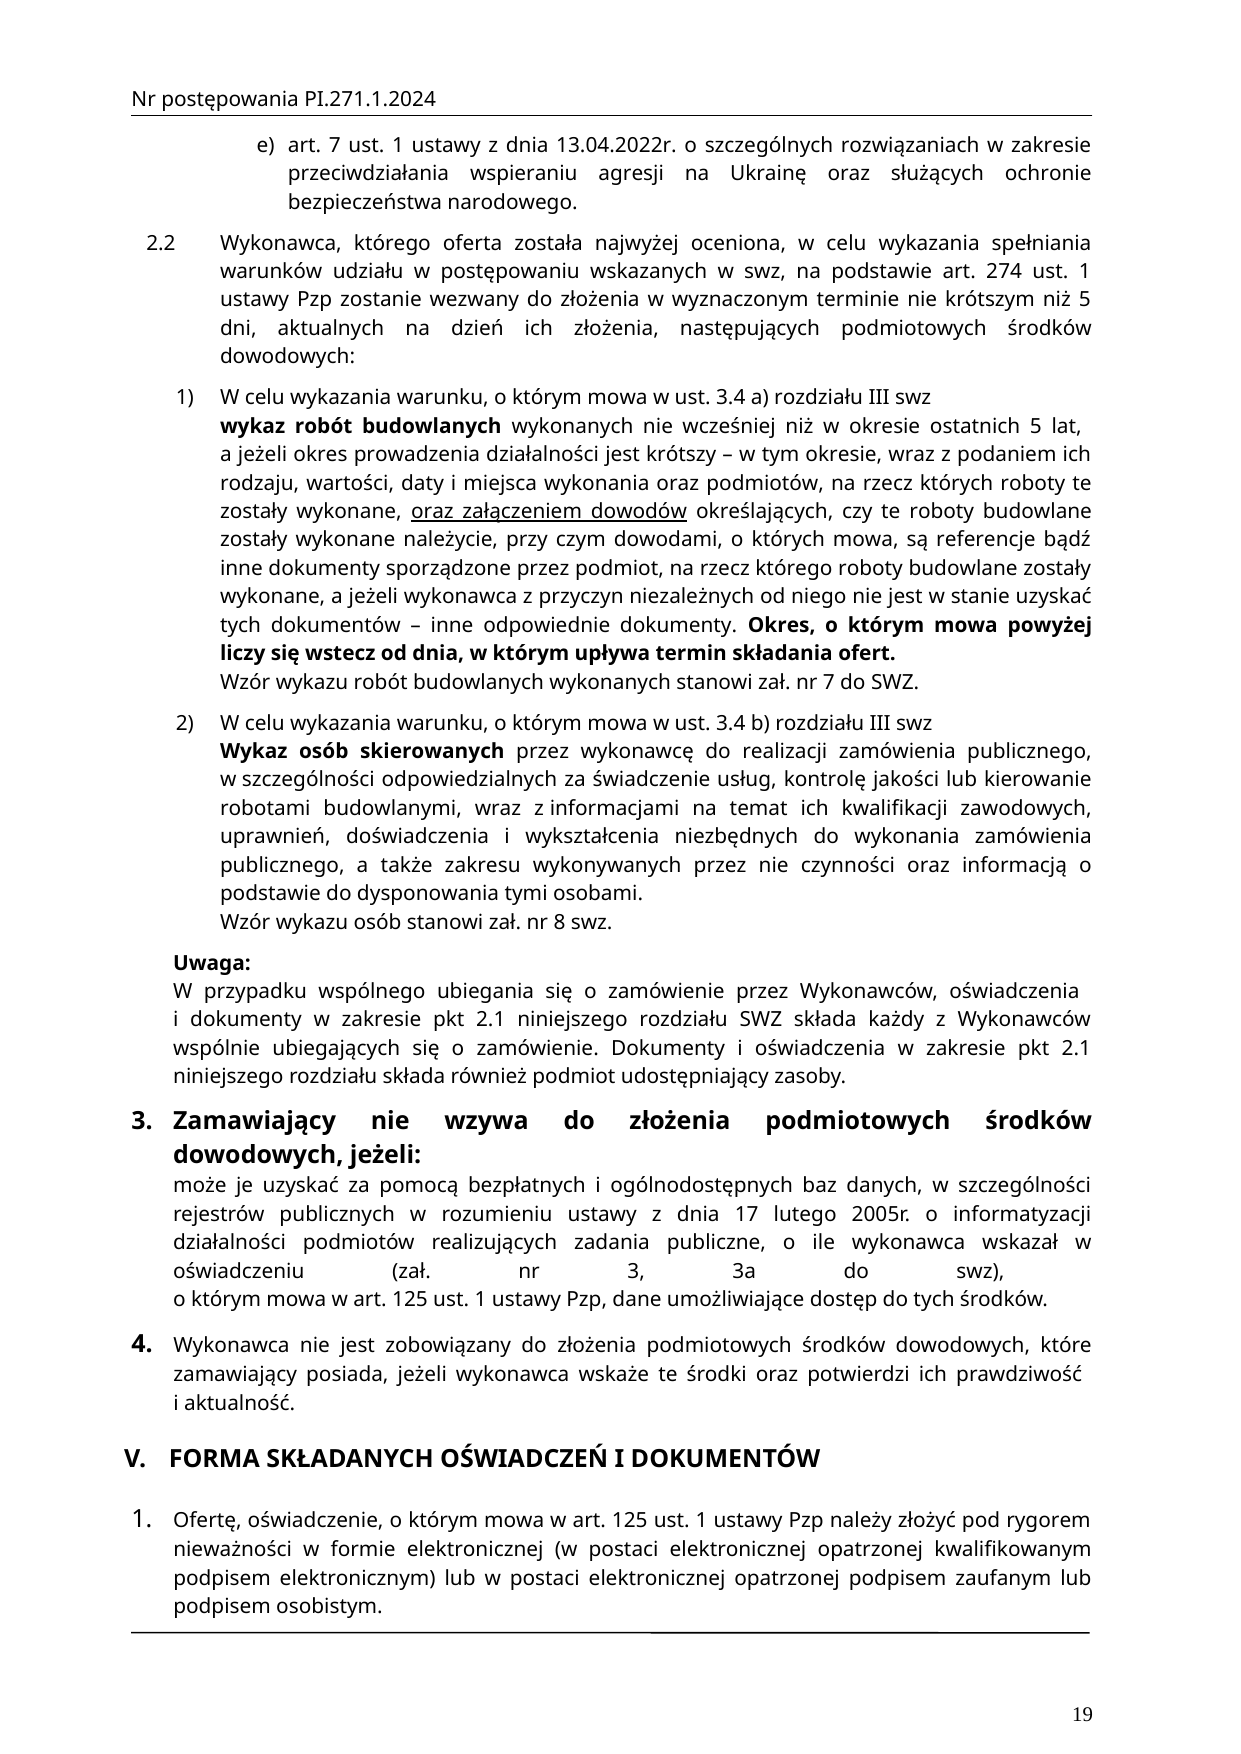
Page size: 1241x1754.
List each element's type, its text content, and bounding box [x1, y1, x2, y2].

list wykaz robót budowlanych wykonanych nie wcześniej niż w okresie ostatnich 5 lat, a jeżeli okres prowadzenia działalności jest krótszy – w tym okresie, wraz z podaniem ich rodzaju, wartości, daty i miejsca wykonania oraz podmiotów, na rzecz których roboty te zostały wykonane, oraz załączeniem dowodów określających, czy te roboty budowlane zostały wykonane należycie, przy czym dowodami, o których mowa, są referencje bądź inne dokumenty sporządzone przez podmiot, na rzecz którego roboty budowlane zostały wykonane, a jeżeli wykonawca z przyczyn niezależnych od niego nie jest w stanie uzyskać tych dokumentów – inne odpowiednie dokumenty. Okres, o którym mowa powyżej liczy się wstecz od dnia, w którym upływa termin składania ofert. [220, 411, 1092, 667]
list W celu wykazania warunku, o którym mowa w ust. 3.4 b) rozdziału III swz [176, 708, 1092, 736]
list Wykonawca, którego oferta została najwyżej oceniona, w celu wykazania spełniania warunków udziału w postępowaniu wskazanych w swz, na podstawie art. 274 ust. 1 ustawy Pzp zostanie wezwany do złożenia w wyznaczonym terminie nie krótszym niż 5 dni, aktualnych na dzień ich złożenia, następujących podmiotowych środków dowodowych: [146, 228, 1092, 370]
text Wzór wykazu osób stanowi zał. nr 8 swz. [220, 907, 1092, 935]
list art. 7 ust. 1 ustawy z dnia 13.04.2022r. o szczególnych rozwiązaniach w zakresie przeciwdziałania wspieraniu agresji na Ukrainę oraz służących ochronie bezpieczeństwa narodowego. [256, 130, 1092, 215]
list W celu wykazania warunku, o którym mowa w ust. 3.4 a) rozdziału III swz [176, 382, 1092, 411]
subtitle może je uzyskać za pomocą bezpłatnych i ogólnodostępnych baz danych, w szczególności rejestrów publicznych w rozumieniu ustawy z dnia 17 lutego 2005r. o informatyzacji działalności podmiotów realizujących zadania publiczne, o ile wykonawca wskazał w oświadczeniu (zał. nr 3, 3a do swz), o którym mowa w art. 125 ust. 1 ustawy Pzp, dane umożliwiające dostęp do tych środków. [173, 1171, 1092, 1313]
text Uwaga: [131, 948, 1092, 976]
subtitle Wykonawca nie jest zobowiązany do złożenia podmiotowych środków dowodowych, które zamawiający posiada, jeżeli wykonawca wskaże te środki oraz potwierdzi ich prawdziwość i aktualność. [131, 1325, 1092, 1416]
text W przypadku wspólnego ubiegania się o zamówienie przez Wykonawców, oświadczenia i dokumenty w zakresie pkt 2.1 niniejszego rozdziału SWZ składa każdy z Wykonawców wspólnie ubiegających się o zamówienie. Dokumenty i oświadczenia w zakresie pkt 2.1 niniejszego rozdziału składa również podmiot udostępniający zasoby. [173, 976, 1092, 1090]
list Ofertę, oświadczenie, o którym mowa w art. 125 ust. 1 ustawy Pzp należy złożyć pod rygorem nieważności w formie elektronicznej (w postaci elektronicznej opatrzonej kwalifikowanym podpisem elektronicznym) lub w postaci elektronicznej opatrzonej podpisem zaufanym lub podpisem osobistym. [131, 1500, 1092, 1619]
list Wzór wykazu robót budowlanych wykonanych stanowi zał. nr 7 do SWZ. [220, 667, 1092, 695]
subtitle FORMA SKŁADANYCH OŚWIADCZEŃ I DOKUMENTÓW [146, 1441, 1092, 1475]
list Wykaz osób skierowanych przez wykonawcę do realizacji zamówienia publicznego, w szczególności odpowiedzialnych za świadczenie usług, kontrolę jakości lub kierowanie robotami budowlanymi, wraz z informacjami na temat ich kwalifikacji zawodowych, uprawnień, doświadczenia i wykształcenia niezbędnych do wykonania zamówienia publicznego, a także zakresu wykonywanych przez nie czynności oraz informacją o podstawie do dysponowania tymi osobami. [220, 736, 1092, 907]
subtitle Zamawiający nie wzywa do złożenia podmiotowych środków dowodowych, jeżeli: [131, 1102, 1092, 1171]
